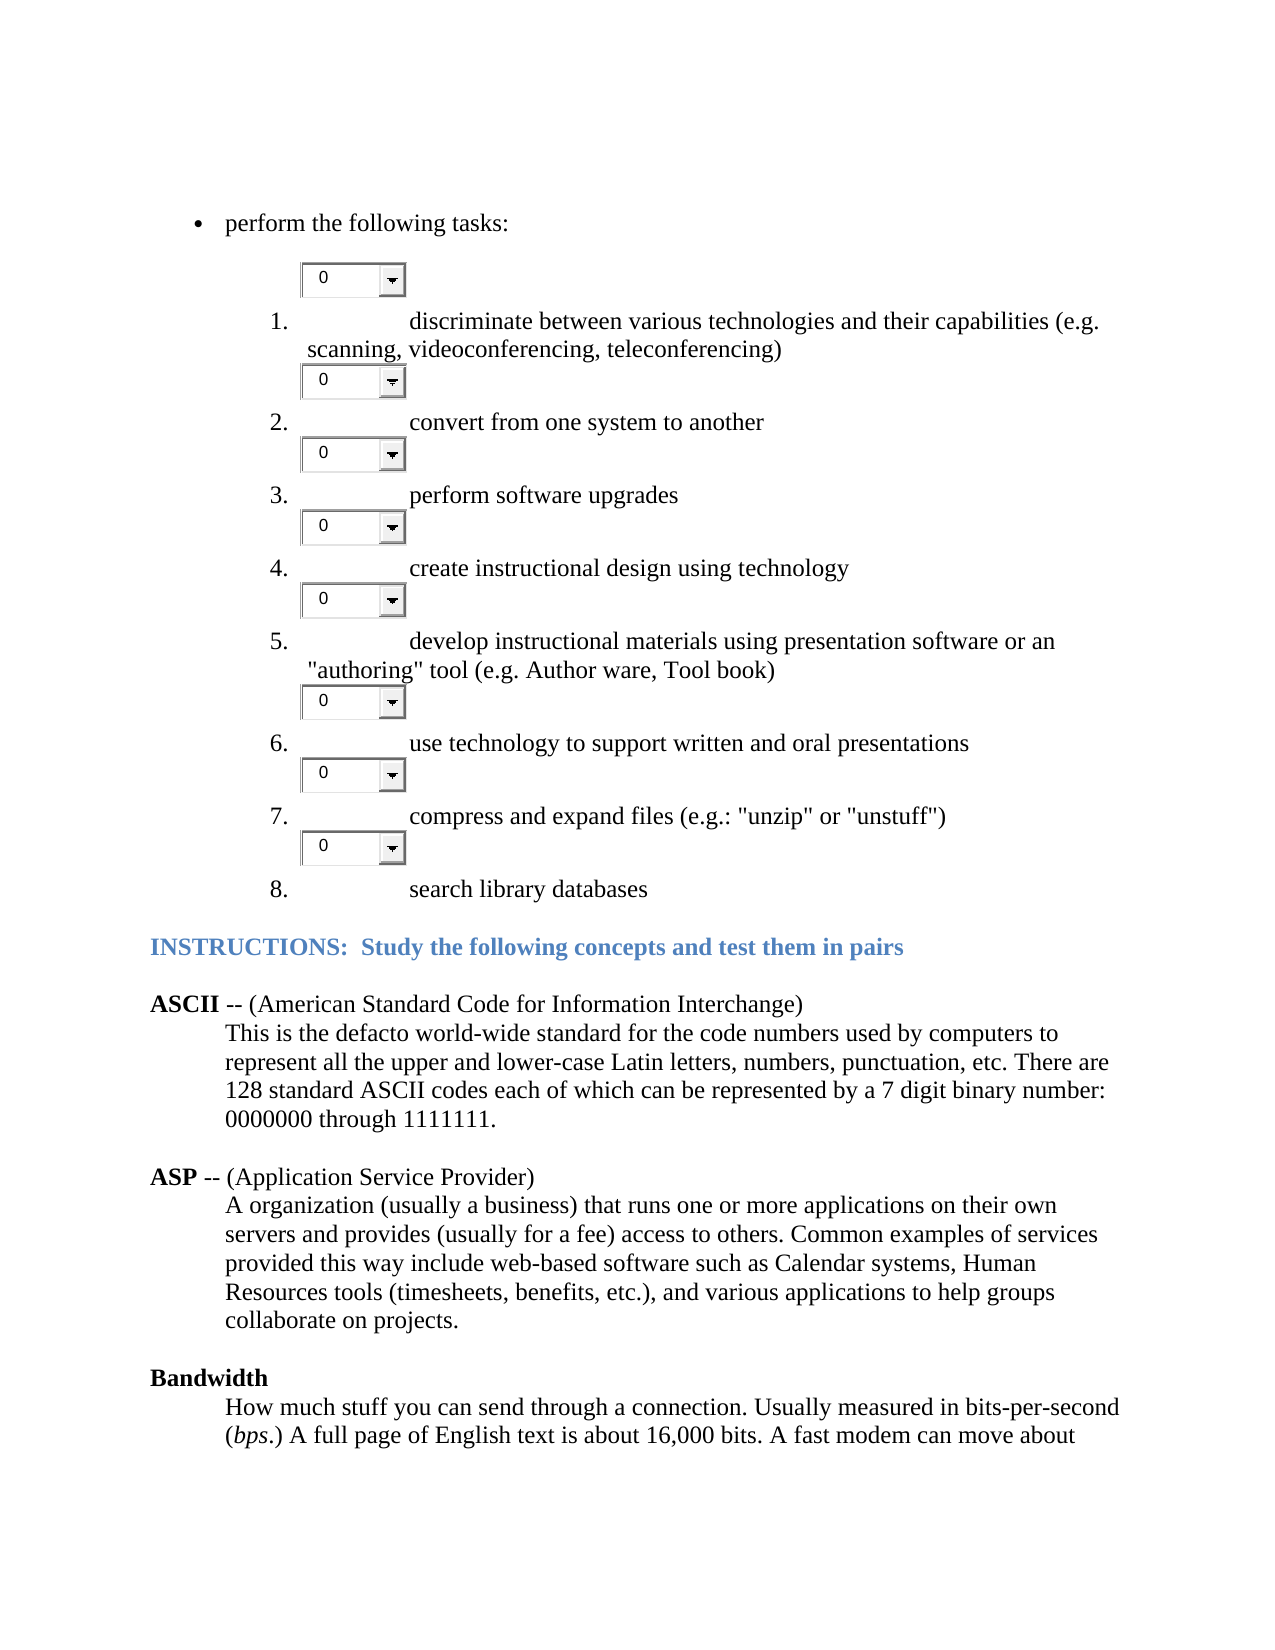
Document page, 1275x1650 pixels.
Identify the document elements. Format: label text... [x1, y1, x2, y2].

list discriminate between various technologies and their capabilities (e.g. scanning, videoconferencing, teleconferencing) [269, 262, 1125, 363]
list compress and expand files (e.g.: "unzip" or "unstuff") [269, 757, 1125, 829]
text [225, 1392, 1125, 1449]
text A organization (usually a business) that runs one or more applications on their own servers and provides (usually for a fee) access to others. Common examples of services provided this way include web-based software such as Calendar systems, Human Resources tools (timesheets, benefits, etc.), and various applications to help groups collaborate on projects. [225, 1190, 1125, 1334]
text This is the defacto world-wide standard for the code numbers used by computers to represent all the upper and lower-case Latin letters, numbers, punctuation, etc. There are 128 standard ASCII codes each of which can be represented by a 7 digit binary number: 0000000 through 1111111. [225, 1018, 1125, 1133]
text Bandwidth [150, 1363, 1125, 1392]
list perform the following tasks: [194, 208, 1125, 237]
text ASCII -- (American Standard Code for Information Interchange) [150, 989, 1125, 1018]
list use technology to support written and oral presentations [269, 684, 1125, 757]
list create instructional design using technology [269, 509, 1125, 582]
list convert from one system to another [269, 363, 1125, 436]
list search library databases [269, 829, 1125, 902]
list perform software upgrades [269, 436, 1125, 509]
list INSTRUCTIONS: Study the following concepts and test them in pairs [150, 932, 1125, 960]
list develop instructional materials using presentation software or an "authoring" tool (e.g. Author ware, Tool book) [269, 582, 1125, 684]
text ASP -- (Application Service Provider) [150, 1162, 1125, 1190]
